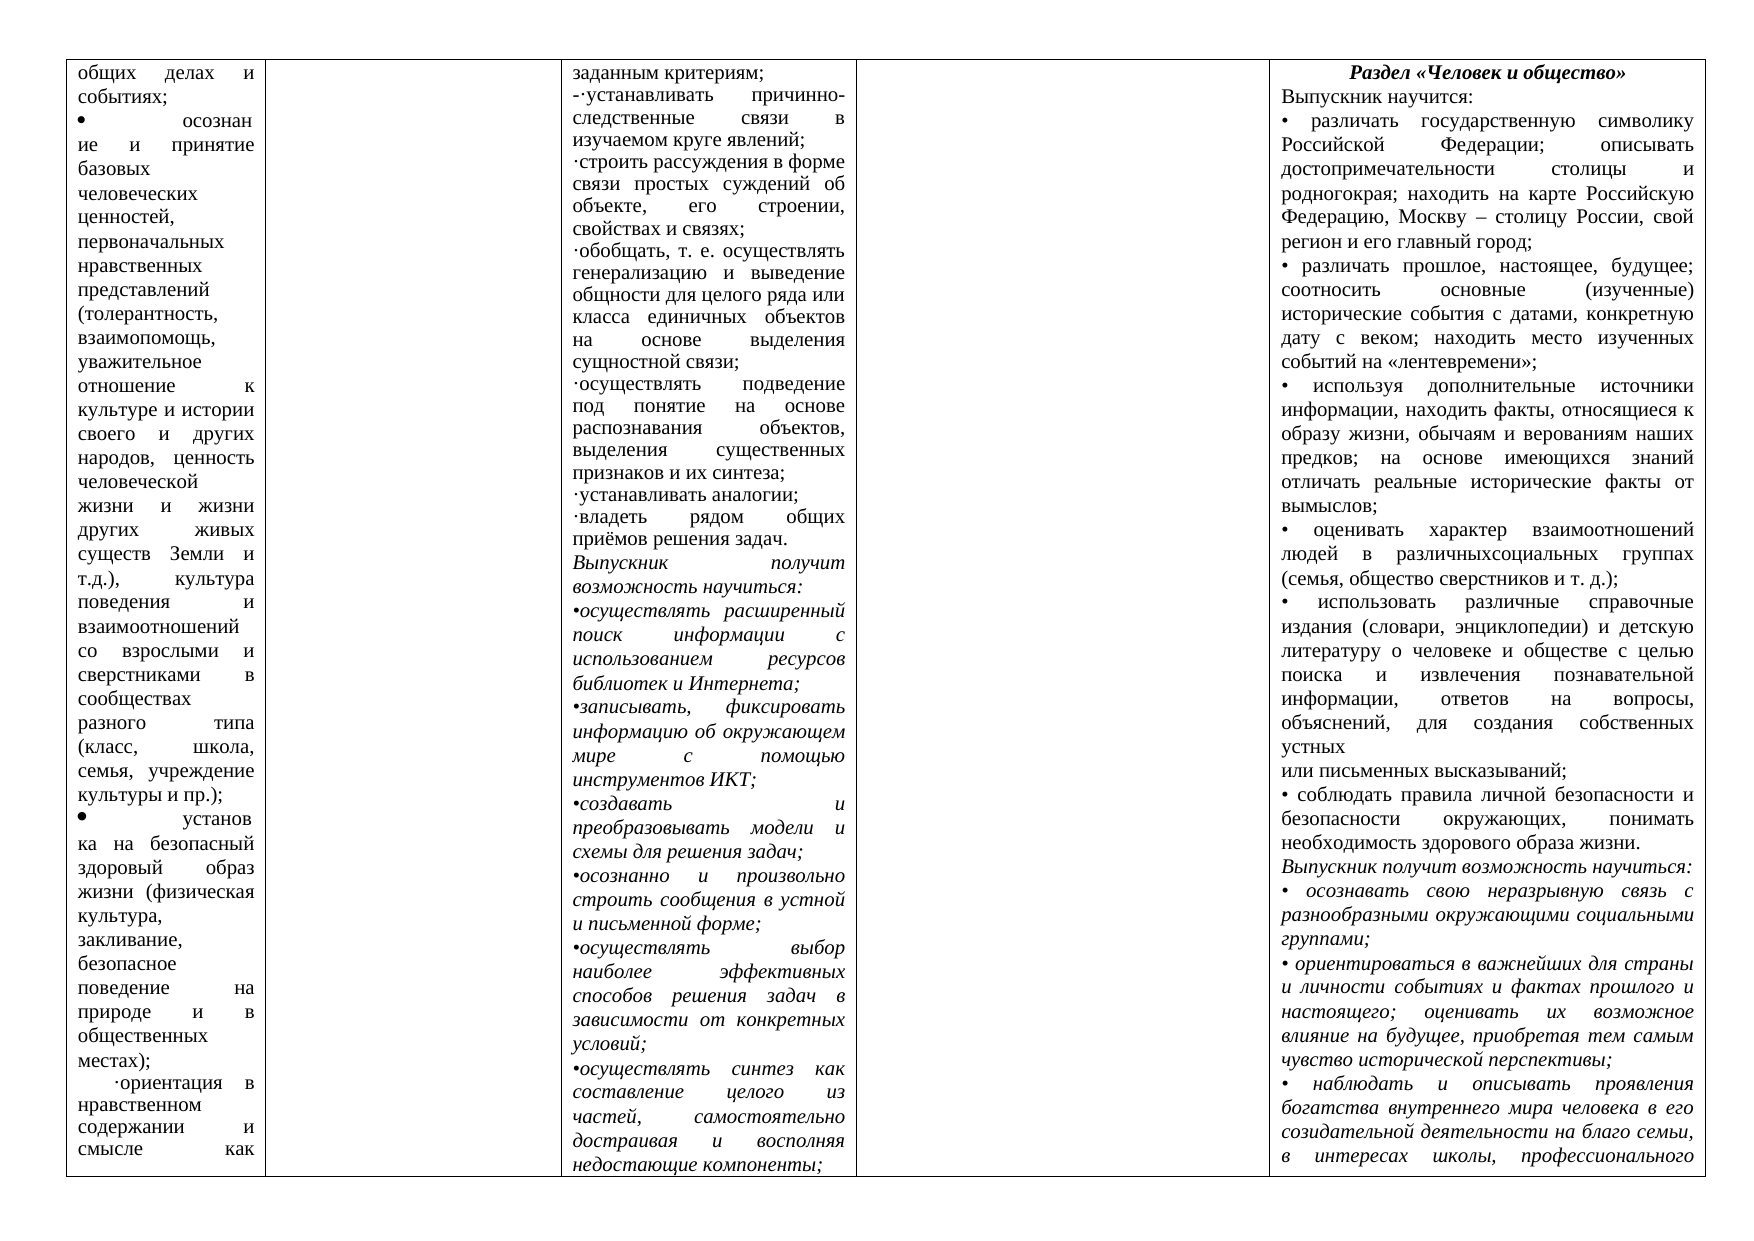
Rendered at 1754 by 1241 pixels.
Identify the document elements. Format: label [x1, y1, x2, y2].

table_cell [266, 60, 561, 1176]
table_cell [857, 60, 1269, 1176]
table_cell [562, 60, 856, 1176]
